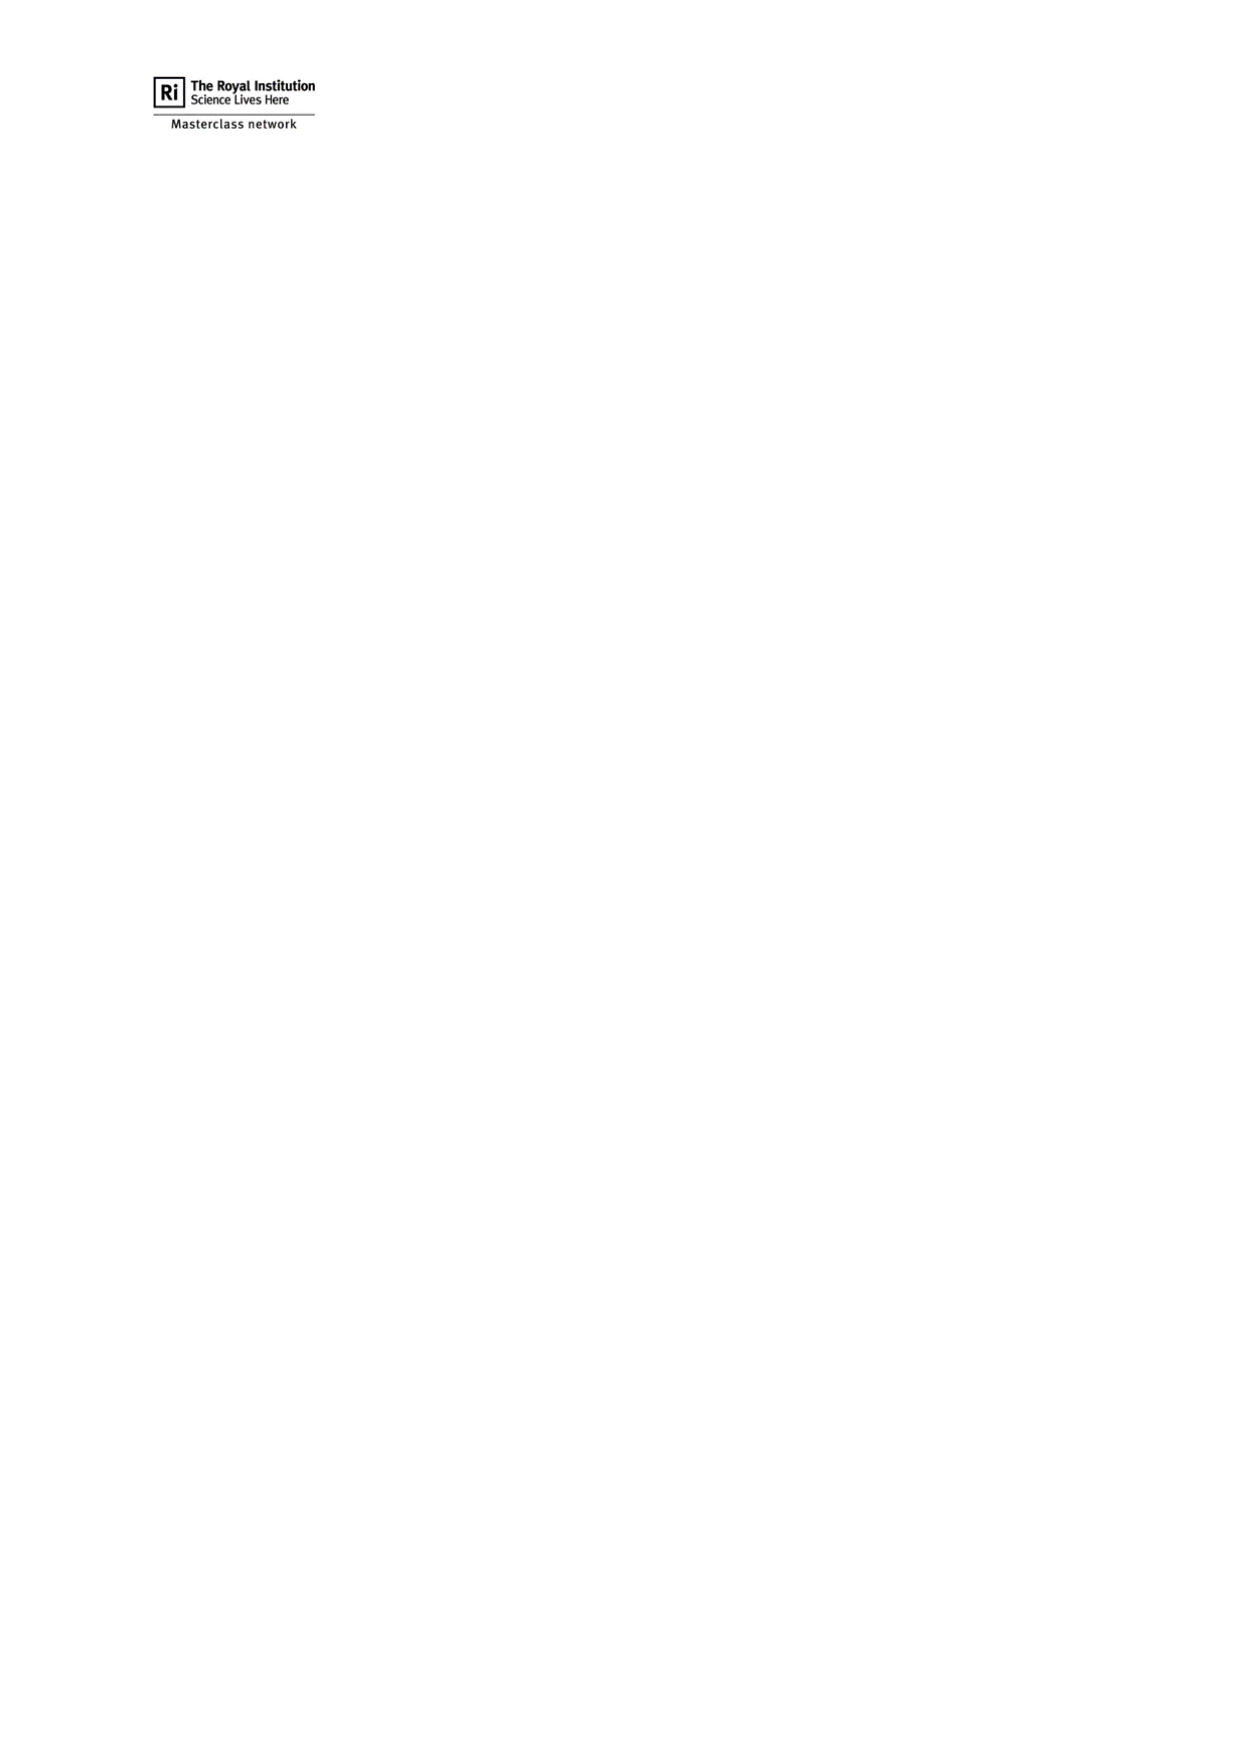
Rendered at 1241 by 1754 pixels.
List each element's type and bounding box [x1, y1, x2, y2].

picture [150, 73, 319, 138]
